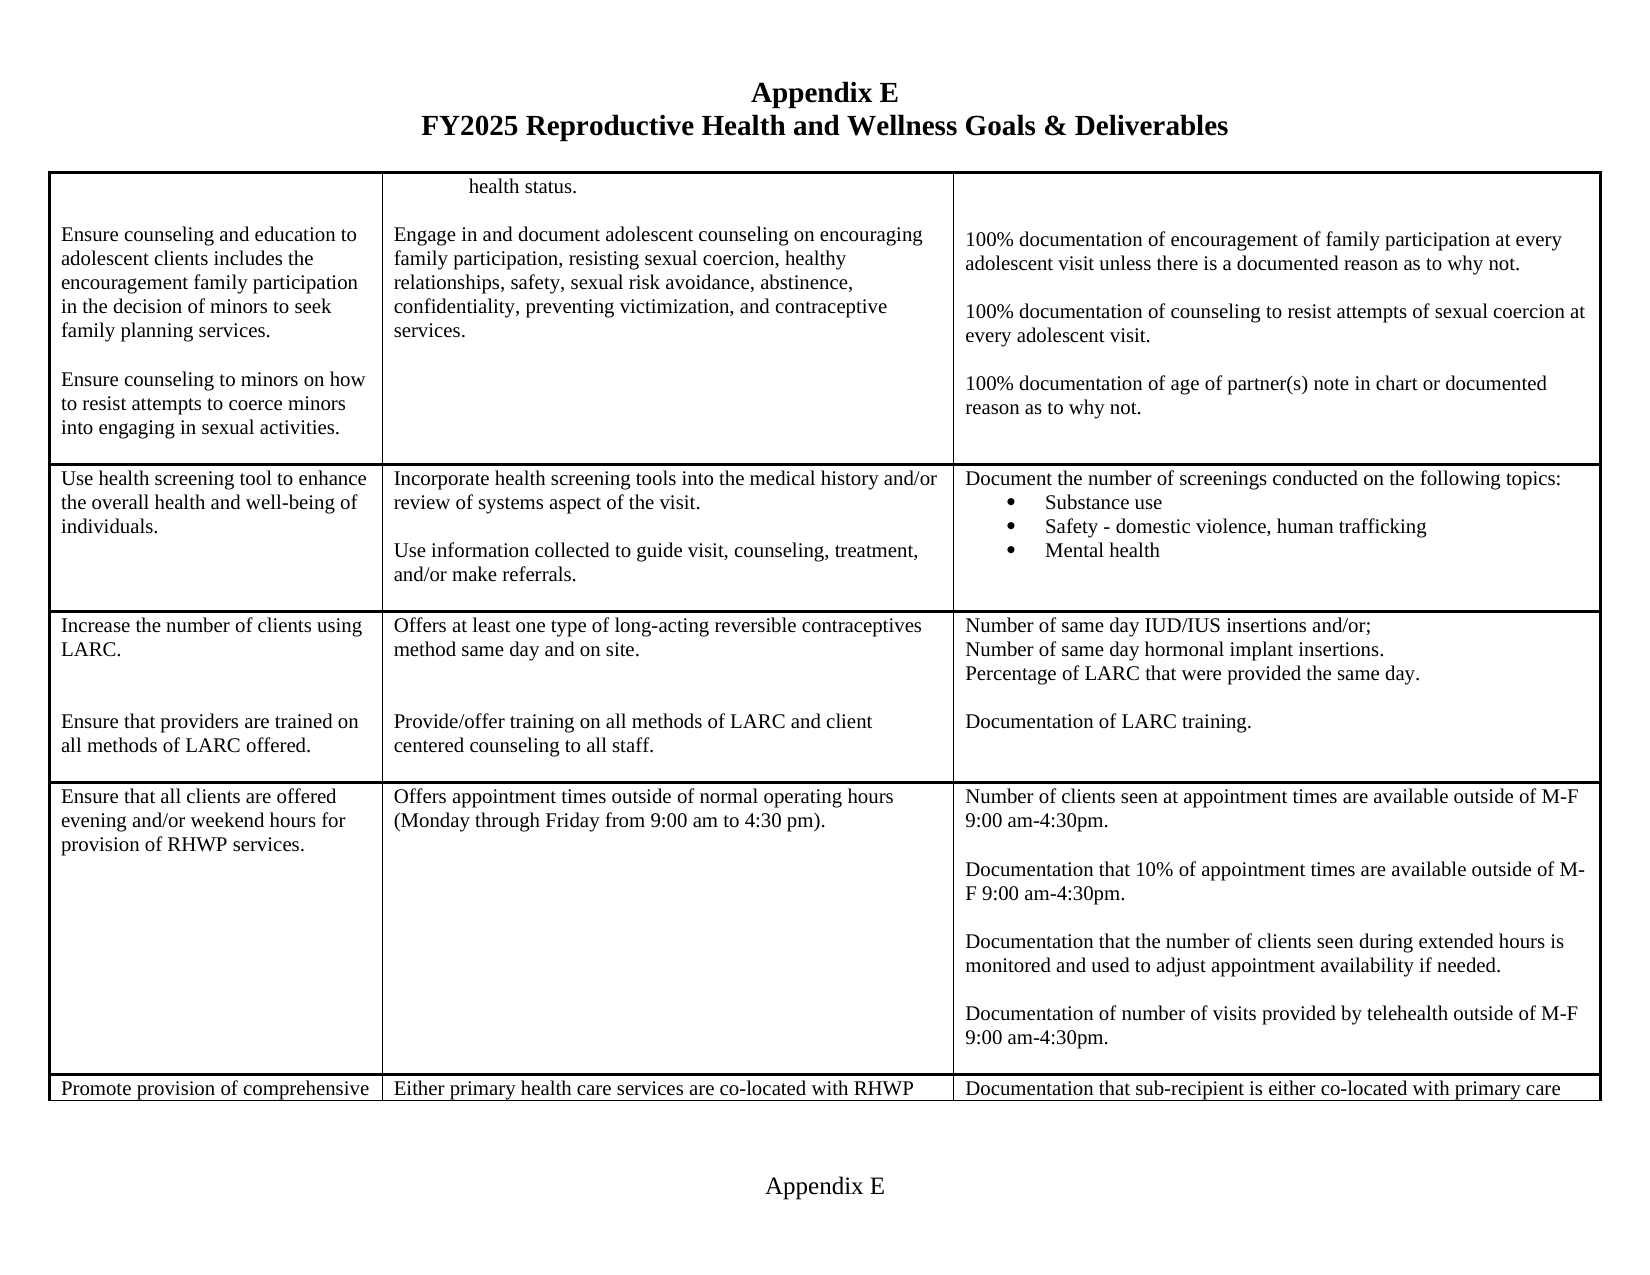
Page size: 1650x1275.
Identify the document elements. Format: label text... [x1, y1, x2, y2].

table_cell Ensure that all clients are offered evening and/or weekend hours for provision of RHWP services. [51, 784, 382, 1073]
table_cell Number of clients seen at appointment times are available outside of M-F 9:00 am-4:30pm. Documentation that 10% of appointment times are available outside of M-F 9:00 am-4:30pm. Documentation that the number of clients seen during extended hours is monitored and used to adjust appointment availability if needed. Documentation of number of visits provided by telehealth outside of M-F 9:00 am-4:30pm. [954, 784, 1599, 1073]
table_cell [383, 174, 953, 463]
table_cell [51, 174, 382, 463]
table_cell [383, 1076, 953, 1100]
table_cell Offers at least one type of long-acting reversible contraceptives method same day and on site. Provide/offer training on all methods of LARC and client centered counseling to all staff. [383, 613, 953, 781]
table_cell Offers appointment times outside of normal operating hours (Monday through Friday from 9:00 am to 4:30 pm). [383, 784, 953, 1073]
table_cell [51, 1076, 382, 1100]
table_cell Use health screening tool to enhance the overall health and well-being of individuals. [51, 466, 382, 609]
table_cell Number of same day IUD/IUS insertions and/or; Number of same day hormonal implant insertions. Percentage of LARC that were provided the same day. Documentation of LARC training. [954, 613, 1599, 781]
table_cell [954, 174, 1599, 463]
table_cell Increase the number of clients using LARC. Ensure that providers are trained on all methods of LARC offered. [51, 613, 382, 781]
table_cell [954, 1076, 1599, 1100]
table_cell Document the number of screenings conducted on the following topics: Substance use Safety - domestic violence, human trafficking Mental health [954, 466, 1599, 609]
table_cell Incorporate health screening tools into the medical history and/or review of systems aspect of the visit. Use information collected to guide visit, counseling, treatment, and/or make referrals. [383, 466, 953, 609]
